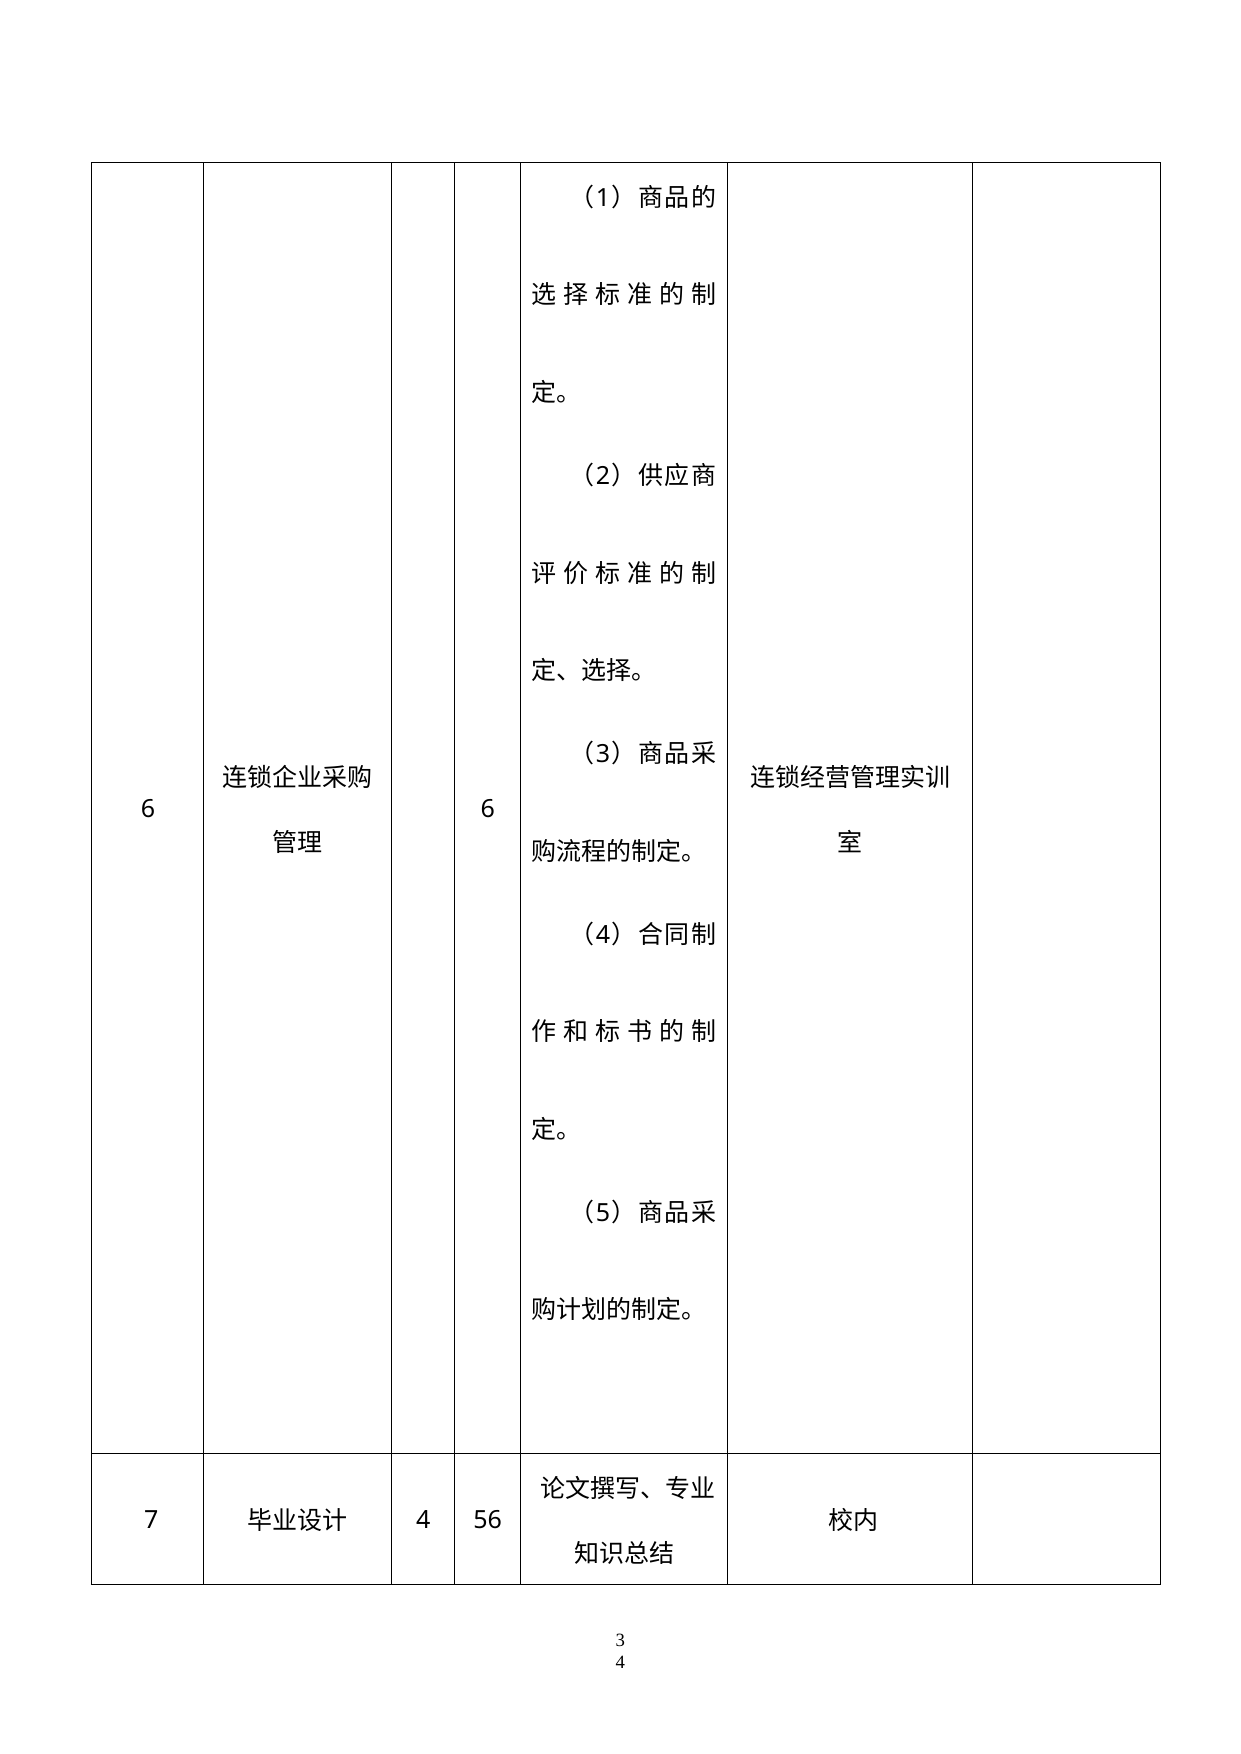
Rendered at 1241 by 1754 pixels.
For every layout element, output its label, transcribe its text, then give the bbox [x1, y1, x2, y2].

table_cell 6 [455, 163, 520, 1453]
table_cell [973, 1454, 1160, 1584]
table_cell 7 [92, 1454, 203, 1584]
table_cell 4 [392, 1454, 454, 1584]
table_cell 6 [92, 163, 203, 1453]
table_cell [392, 163, 454, 1453]
table_cell 校内 [728, 1454, 972, 1584]
table_cell [973, 163, 1160, 1453]
table_cell （1）商品的选择标准的制定。 （2）供应商评价标准的制定、选择。 （3）商品采购流程的制定。 （4）合同制作和标书的制定。 （5）商品采购计划的制定。 [521, 163, 727, 1453]
table_cell 连锁企业采购管理 [204, 163, 391, 1453]
table_cell 毕业设计 [204, 1454, 391, 1584]
table_cell 论文撰写、专业知识总结 [521, 1454, 727, 1584]
table_cell 56 [455, 1454, 520, 1584]
table_cell 连锁经营管理实训室 [728, 163, 972, 1453]
